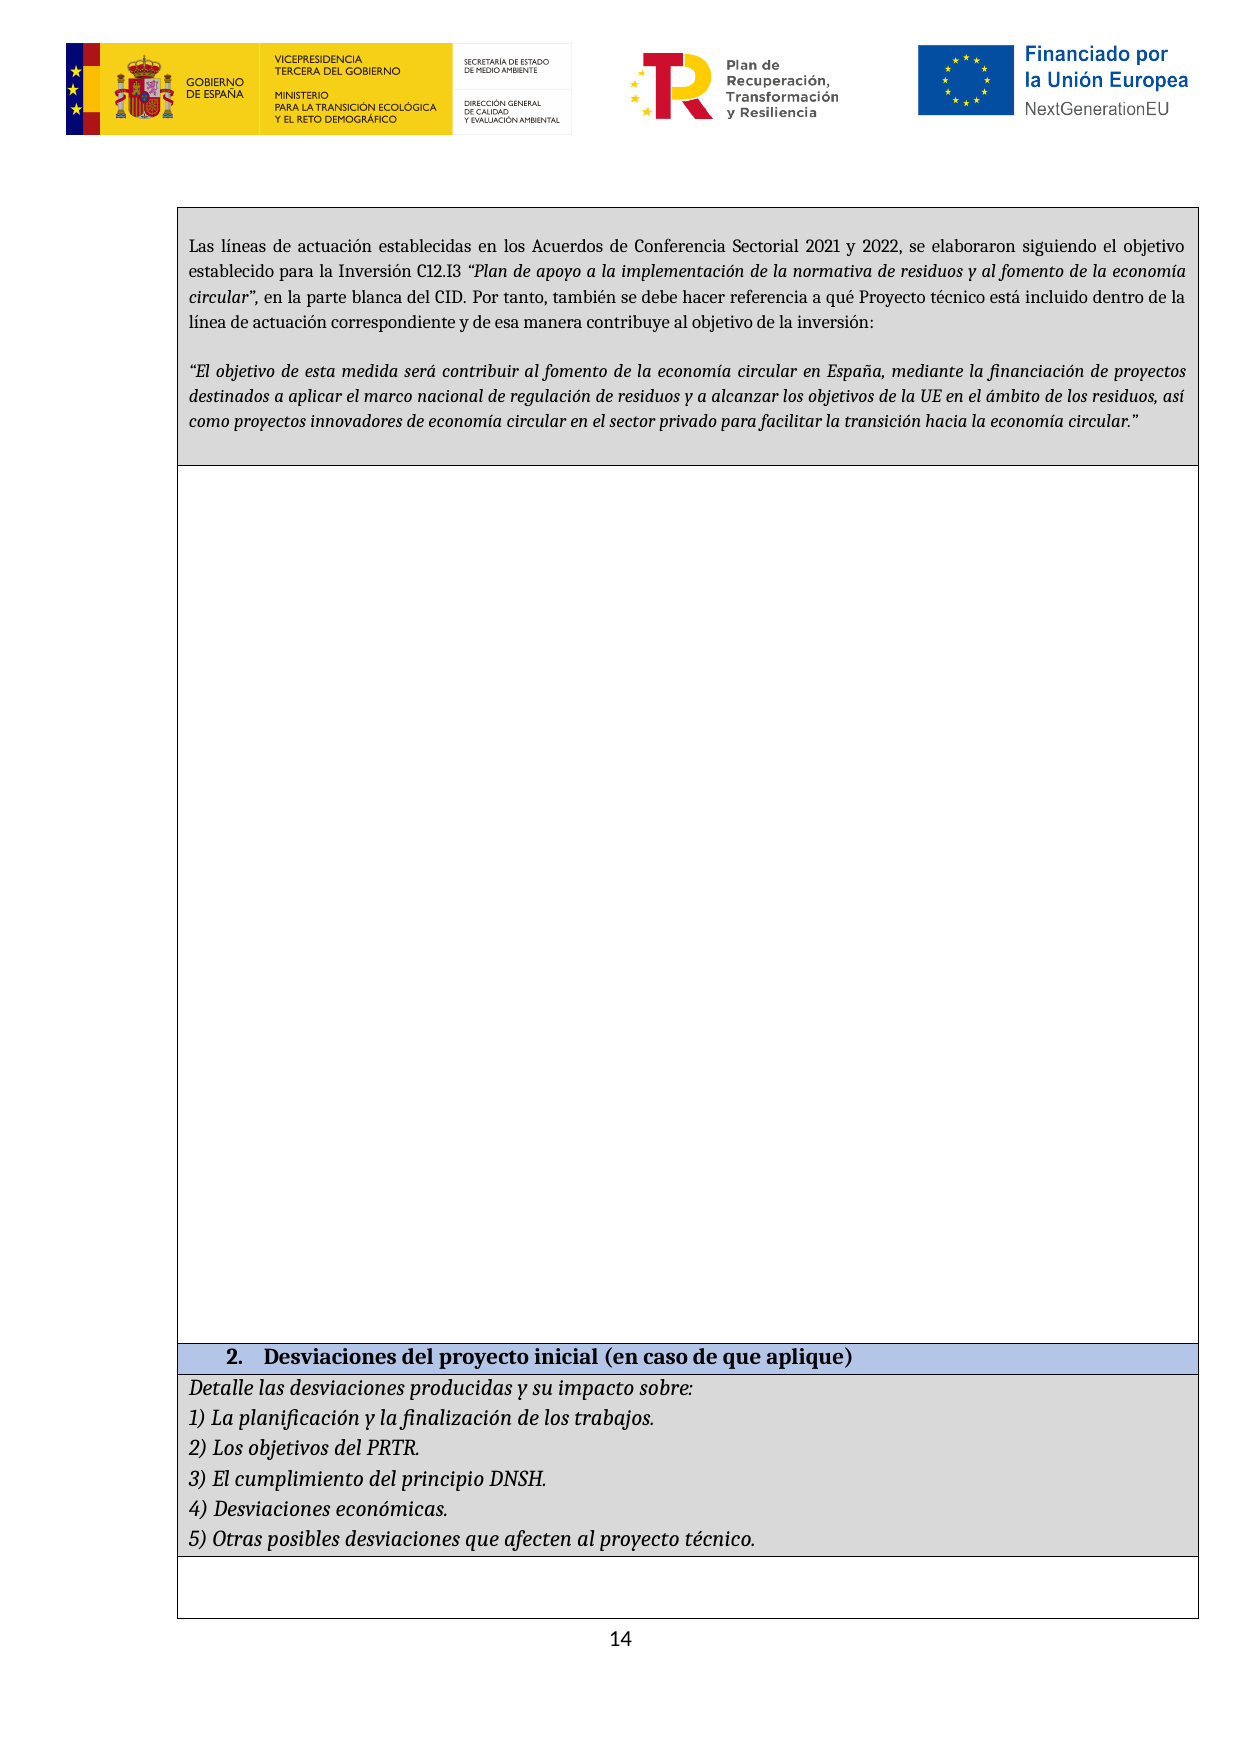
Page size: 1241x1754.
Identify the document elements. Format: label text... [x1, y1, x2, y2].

picture [629, 53, 838, 119]
table_cell Detalle las desviaciones producidas y su impacto sobre: 1) La planificación y la finalización de los trabajos. 2) Los objetivos del PRTR. 3) El cumplimiento del principio DNSH. 4) Desviaciones económicas. 5) Otras posibles desviaciones que afecten al proyecto técnico. [178, 1375, 1198, 1556]
table_cell [178, 1557, 1198, 1617]
table_cell [178, 466, 1198, 1342]
table_cell Desviaciones del proyecto inicial (en caso de que aplique) [178, 1344, 1198, 1374]
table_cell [178, 208, 1198, 465]
picture [916, 43, 1188, 121]
picture [66, 43, 572, 135]
